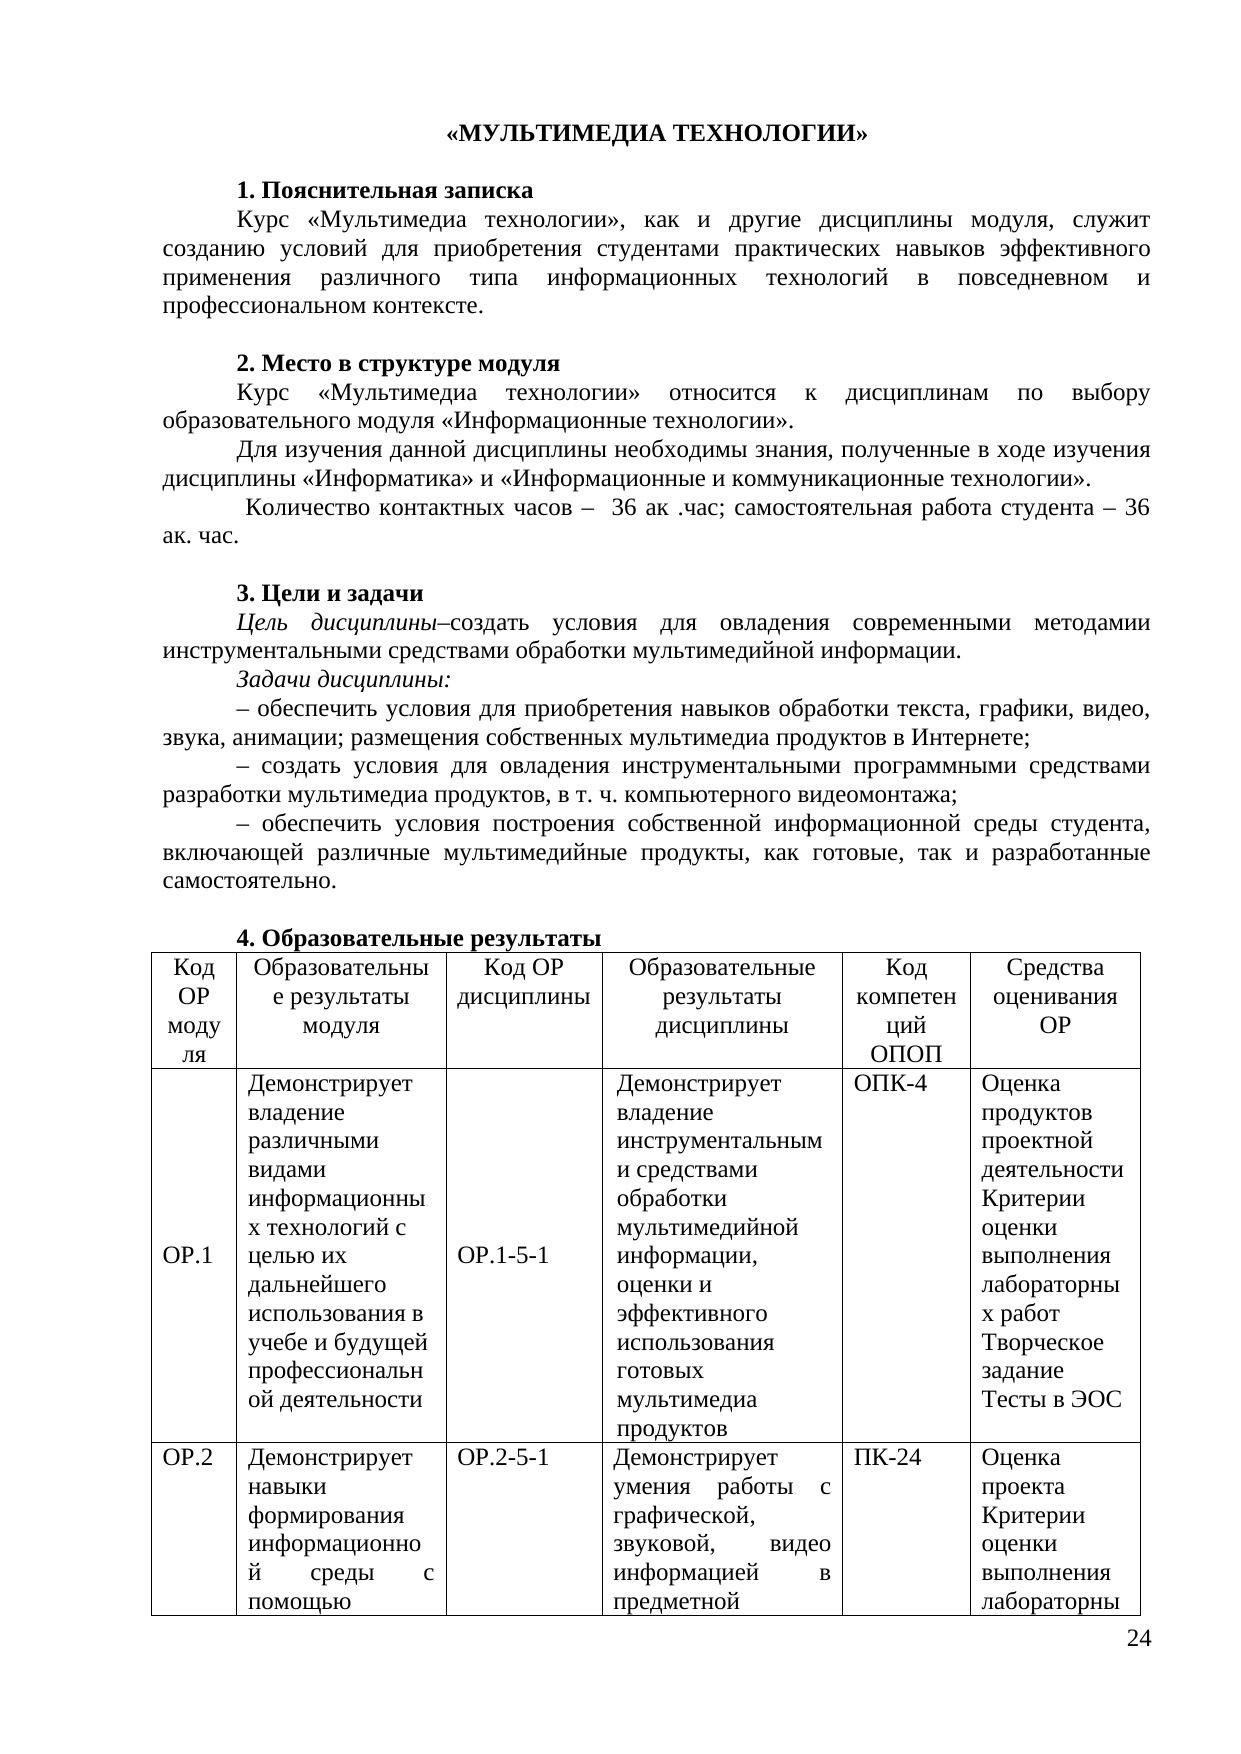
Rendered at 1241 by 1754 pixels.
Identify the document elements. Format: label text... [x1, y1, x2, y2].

table_header Код ОР модуля [152, 953, 236, 1067]
text Для изучения данной дисциплины необходимы знания, полученные в ходе изучения дисциплины «Информатика» и «Информационные и коммуникационные технологии». [162, 434, 1152, 492]
text – создать условия для овладения инструментальными программными средствами разработки мультимедиа продуктов, в т. ч. компьютерного видеомонтажа; [162, 751, 1152, 808]
table_cell Оценка продуктов проектной деятельности Критерии оценки выполнения лабораторных работ Творческое задание Тесты в ЭОС [971, 1069, 1140, 1442]
text Курс «Мультимедиа технологии», как и другие дисциплины модуля, служит созданию условий для приобретения студентами практических навыков эффективного применения различного типа информационных технологий в повседневном и профессиональном контексте. [162, 204, 1152, 319]
table_header Образовательные результаты модуля [237, 953, 446, 1067]
table_header Образовательные результаты дисциплины [603, 953, 842, 1067]
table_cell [971, 1443, 1140, 1615]
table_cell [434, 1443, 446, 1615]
text 2. Место в структуре модуля [162, 348, 1152, 377]
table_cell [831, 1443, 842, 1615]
table_header Средства оценивания ОР [971, 953, 1140, 1067]
table_cell ПК-24 [843, 1443, 970, 1615]
table_cell Демонстрирует владение различными видами информационных технологий с целью их дальнейшего использования в учебе и будущей профессиональной деятельности [237, 1069, 446, 1442]
text Задачи дисциплины: [162, 664, 1152, 693]
text «Мультимедиа технологии» [162, 118, 1152, 147]
table_header Код компетенций ОПОП [843, 953, 970, 1067]
table_cell Демонстрирует владение инструментальными средствами обработки мультимедийной информации, оценки и эффективного использования готовых мультимедиа продуктов [603, 1069, 842, 1442]
text 4. Образовательные результаты [162, 923, 1152, 952]
table_cell ОР.2-5-1 [447, 1443, 602, 1615]
table_header Код ОР дисциплины [447, 953, 602, 1067]
table_cell ОПК-4 [843, 1069, 970, 1442]
text 3. Цели и задачи [162, 578, 1152, 607]
text – обеспечить условия для приобретения навыков обработки текста, графики, видео, звука, анимации; размещения собственных мультимедиа продуктов в Интернете; [162, 693, 1152, 751]
table_cell ОР.2 [152, 1443, 236, 1615]
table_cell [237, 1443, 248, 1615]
text 1. Пояснительная записка [162, 176, 1152, 204]
text Цель дисциплины–создать условия для овладения современными методамии инструментальными средствами обработки мультимедийной информации. [162, 607, 1152, 664]
table_cell ОР.1-5-1 [447, 1069, 602, 1442]
text Курс «Мультимедиа технологии» относится к дисциплинам по выбору образовательного модуля «Информационные технологии». [162, 377, 1152, 434]
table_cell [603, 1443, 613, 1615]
table_cell ОР.1 [152, 1069, 236, 1442]
text – обеспечить условия построения собственной информационной среды студента, включающей различные мультимедийные продукты, как готовые, так и разработанные самостоятельно. [162, 808, 1152, 894]
text Количество контактных часов – 36 ак .час; самостоятельная работа студента – 36 ак. час. [162, 492, 1152, 549]
